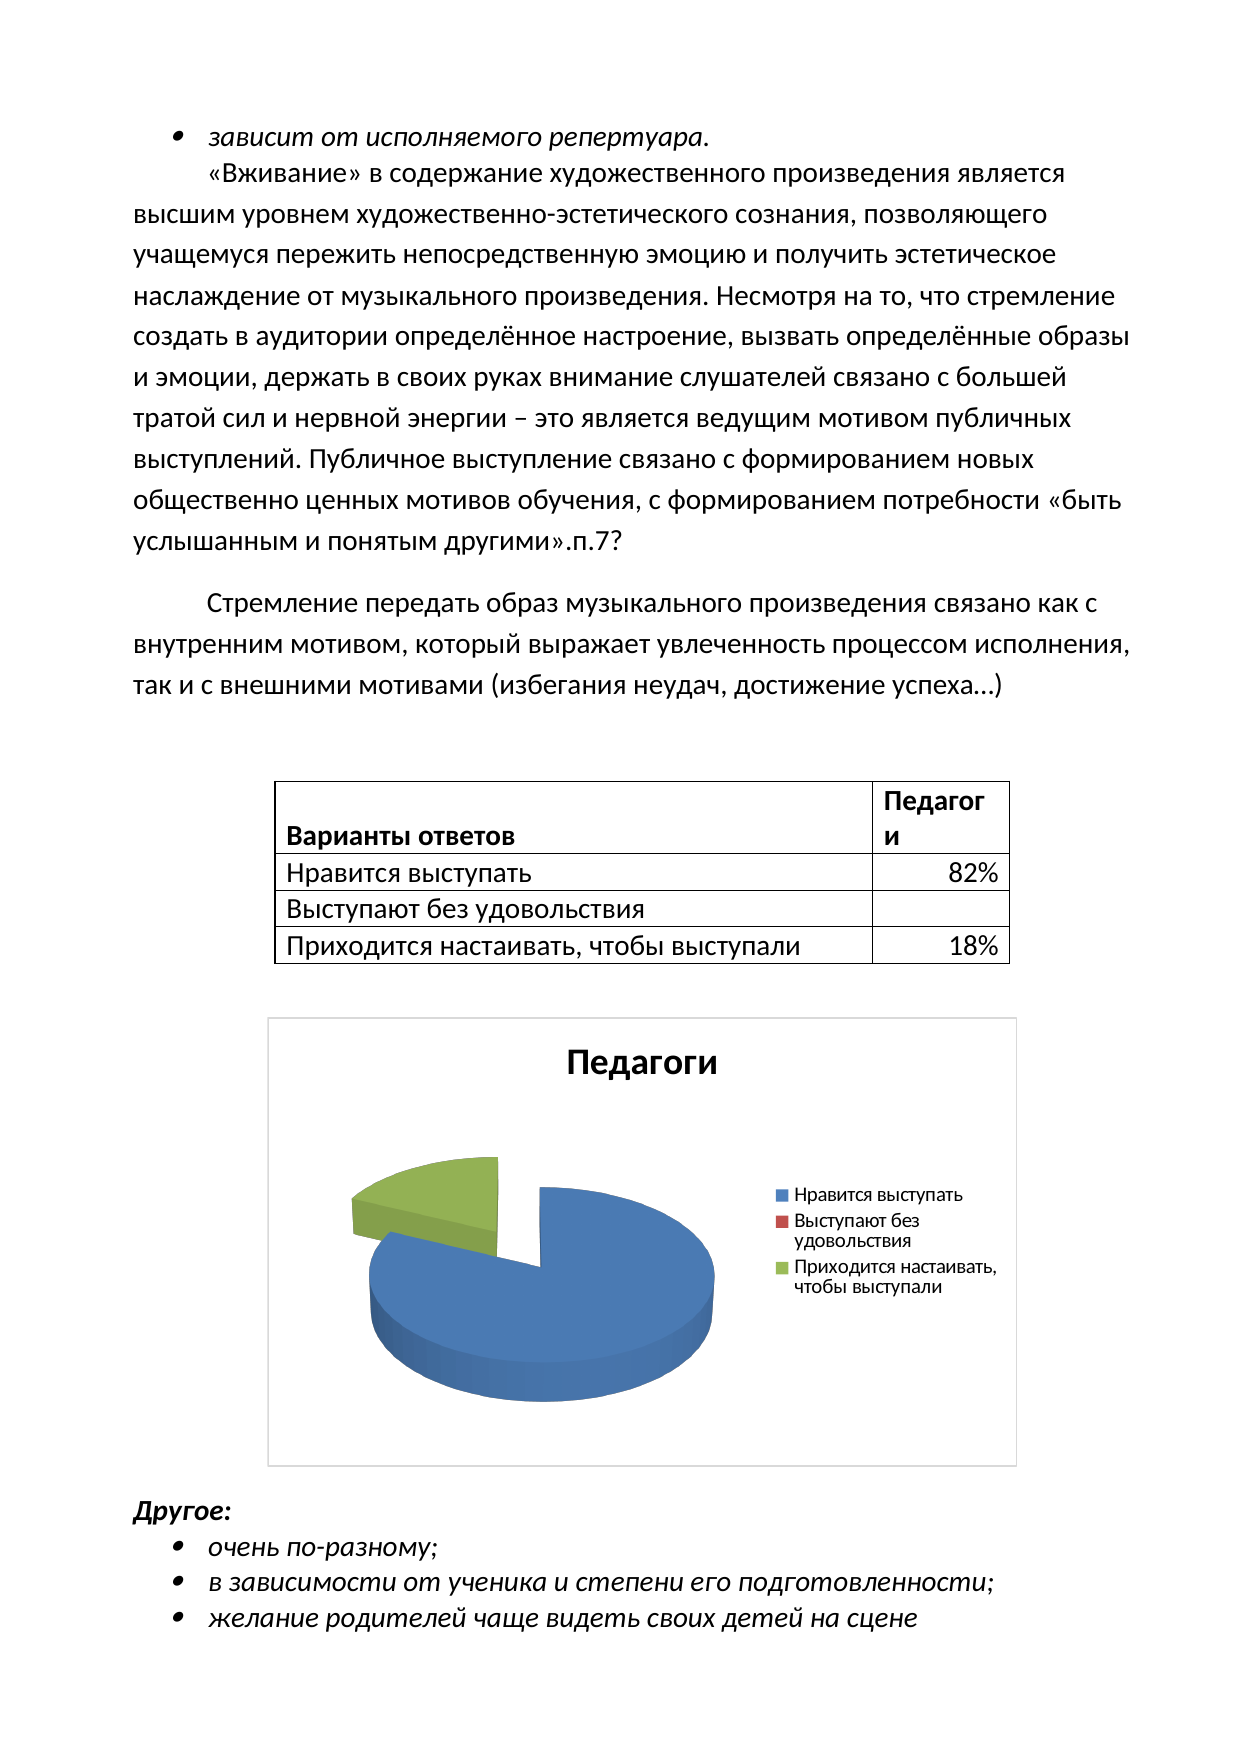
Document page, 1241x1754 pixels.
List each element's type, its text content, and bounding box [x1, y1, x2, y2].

table_header Варианты ответов [276, 782, 872, 853]
list в зависимости от ученика и степени его подготовленности; [170, 1563, 1152, 1599]
list очень по-разному; [170, 1528, 1152, 1563]
table_header Педагоги [873, 782, 1009, 853]
list зависит от исполняемого репертуара. [170, 118, 1152, 154]
table_cell Нравится выступать [276, 854, 872, 889]
table_cell Приходится настаивать, чтобы выступали [276, 927, 872, 963]
table_cell Выступают без удовольствия [276, 891, 872, 926]
table_cell 18% [873, 927, 1009, 963]
list желание родителей чаще видеть своих детей на сцене [170, 1599, 1152, 1634]
text «Вживание» в содержание художественного произведения является высшим уровнем художественно-эстетического сознания, позволяющего учащемуся пережить непосредственную эмоцию и получить эстетическое наслаждение от музыкального произведения. Несмотря на то, что стремление создать в аудитории определённое настроение, вызвать определённые образы и эмоции, держать в своих руках внимание слушателей связано с большей тратой сил и нервной энергии – это является ведущим мотивом публичных выступлений. Публичное выступление связано с формированием новых общественно ценных мотивов обучения, с формированием потребности «быть услышанным и понятым другими».п.7? [133, 154, 1152, 558]
text Стремление передать образ музыкального произведения связано как с внутренним мотивом, который выражает увлеченность процессом исполнения, так и с внешними мотивами (избегания неудач, достижение успеха…) [133, 584, 1152, 701]
table_cell 82% [873, 854, 1009, 889]
text Другое: [133, 1492, 1152, 1528]
table_cell [873, 891, 1009, 926]
